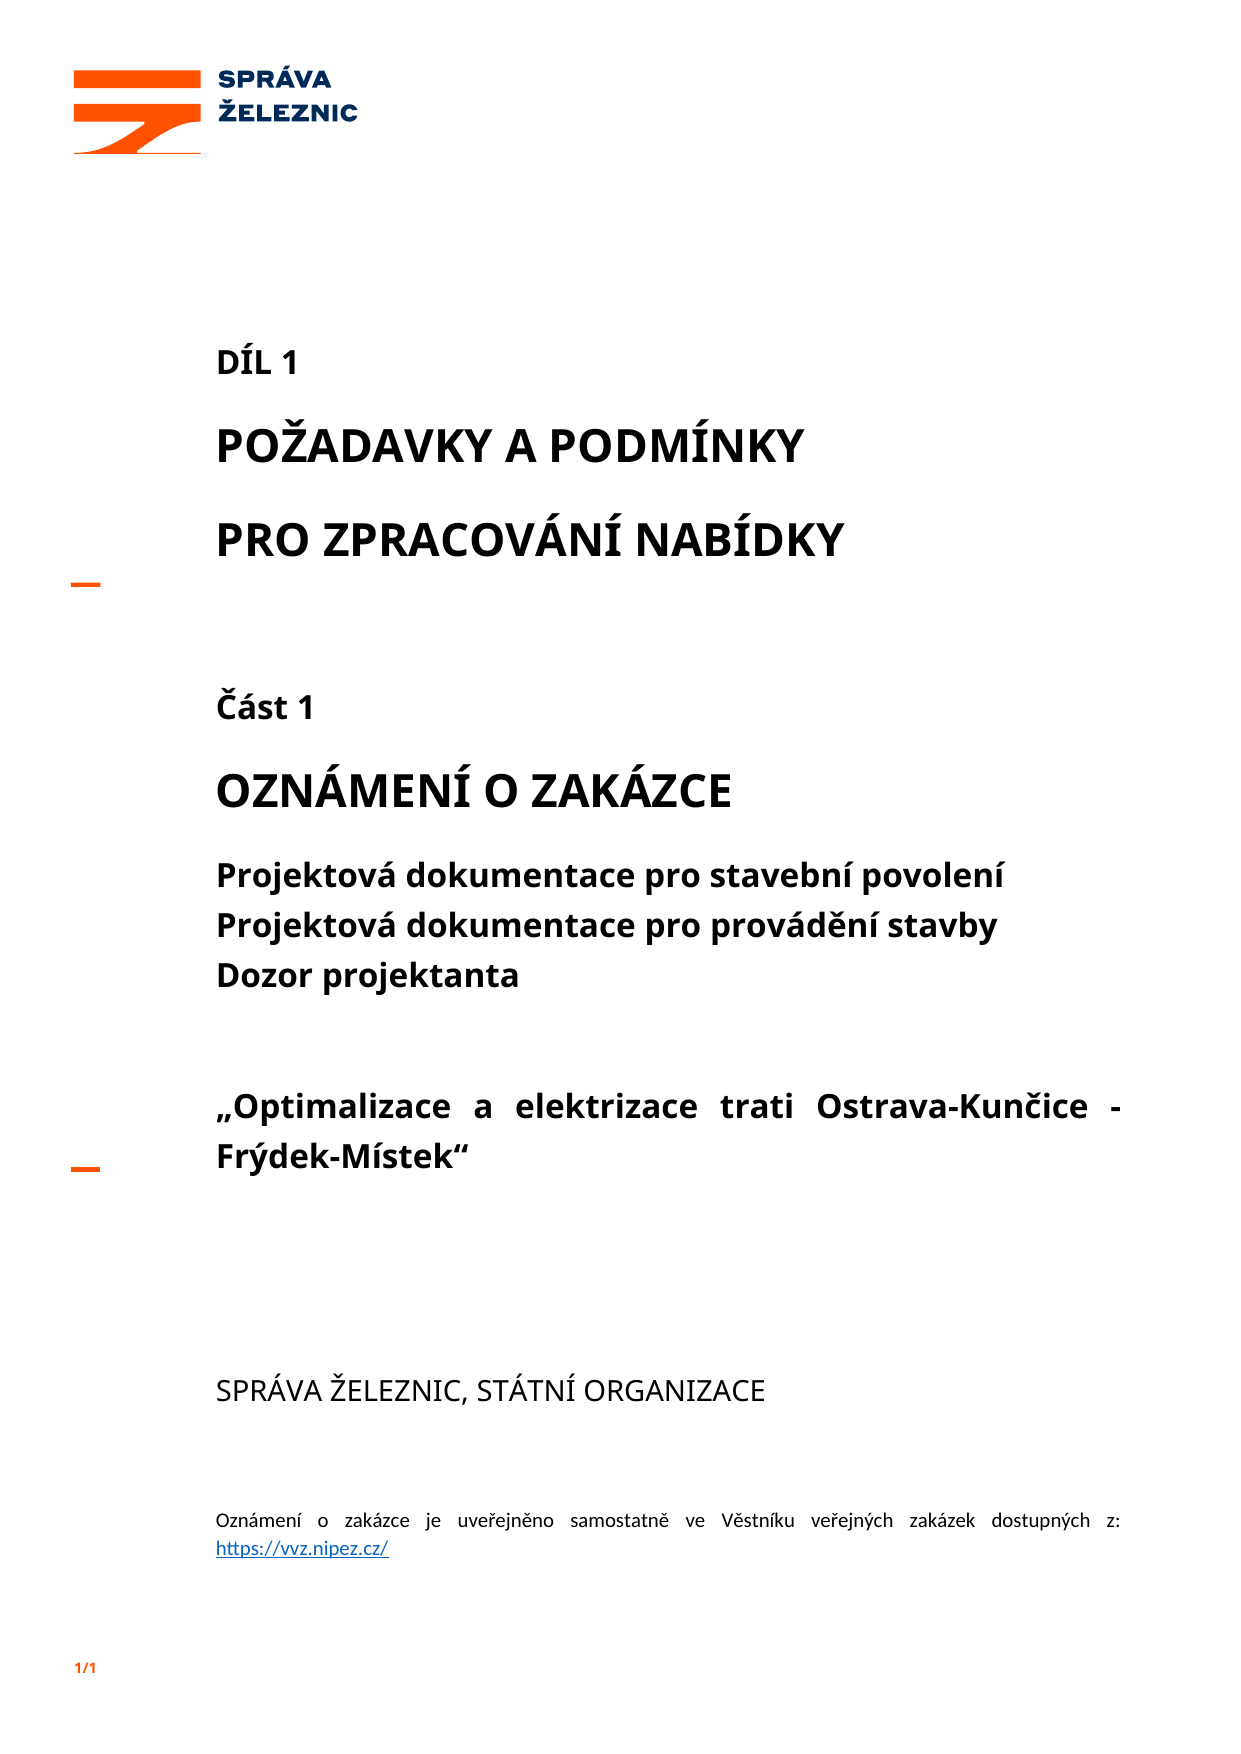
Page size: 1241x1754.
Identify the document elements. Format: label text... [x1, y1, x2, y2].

text Oznámení o zakázce je uveřejněno samostatně ve Věstníku veřejných zakázek dostupných z: https://vvz.nipez.cz/ [216, 1507, 1122, 1561]
text Projektová dokumentace pro provádění stavby [216, 902, 1122, 947]
text OZNÁMENÍ O ZAKÁZCE [216, 759, 1122, 821]
text SPRÁVA ŽELEZNIC, STÁTNÍ ORGANIZACE [216, 1370, 1122, 1410]
text Projektová dokumentace pro stavební povolení [216, 852, 1122, 898]
text „Optimalizace a elektrizace trati Ostrava-Kunčice - Frýdek-Místek“ [216, 1083, 1122, 1178]
text PRO ZPRACOVÁNÍ NABÍDKY [216, 507, 1122, 570]
text Část 1 [216, 684, 1122, 729]
text DÍL 1 [216, 339, 1122, 384]
text Dozor projektanta [216, 952, 1122, 997]
text POŽADAVKY A PODMÍNKY [216, 414, 1122, 476]
